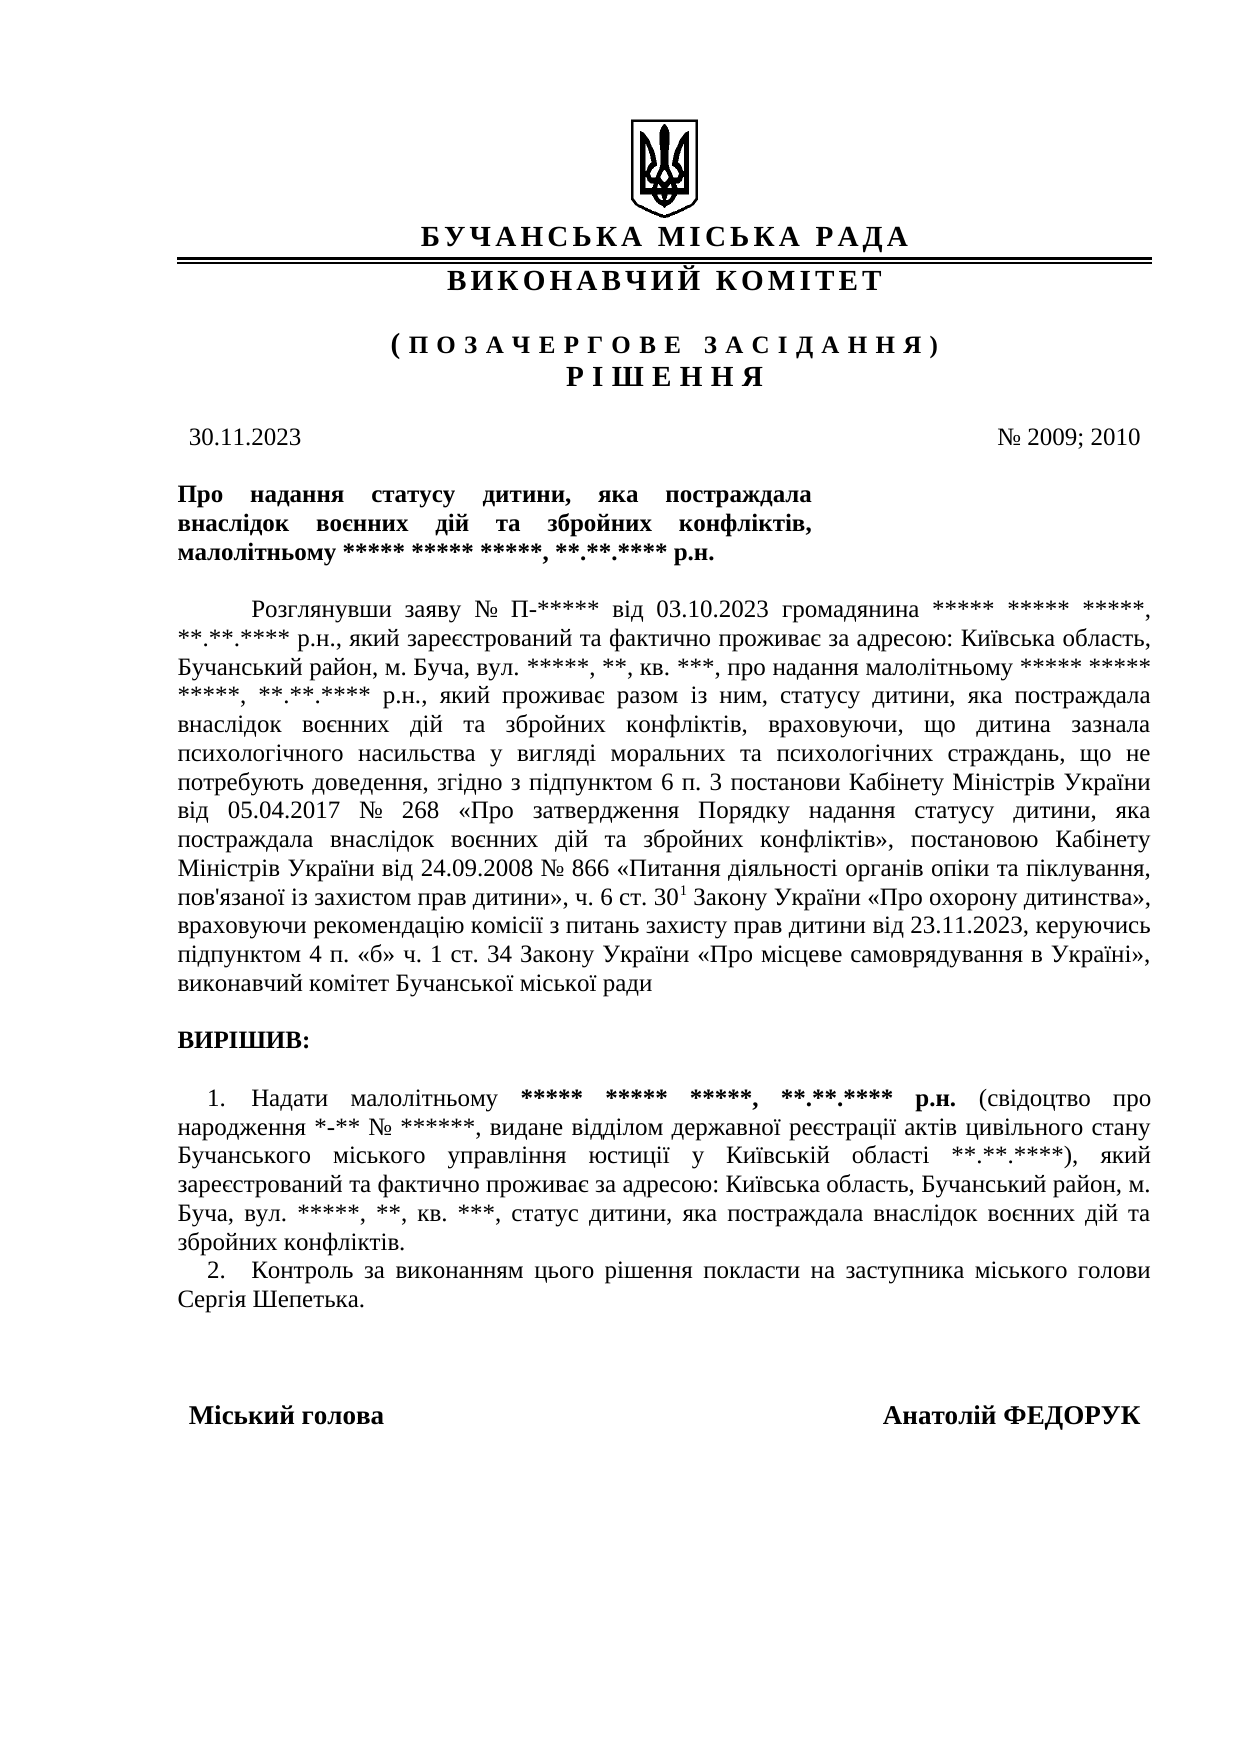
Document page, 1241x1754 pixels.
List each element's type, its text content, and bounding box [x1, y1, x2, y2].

picture [629, 118, 700, 219]
list Контроль за виконанням цього рішення покласти на заступника міського голови Сергія Шепетька. [177, 1255, 1152, 1313]
table_header 30.11.2023 [177, 422, 666, 450]
text ВИРІШИВ: [177, 1025, 1152, 1054]
text Розглянувши заяву № П-***** від 03.10.2023 громадянина ***** ***** *****, **.**.**** р.н., який зареєстрований та фактично проживає за адресою: Київська область, Бучанський район, м. Буча, вул. *****, **, кв. ***, про надання малолітньому ***** ***** *****, **.**.**** р.н., який проживає разом із ним, статусу дитини, яка постраждала внаслідок воєнних дій та збройних конфліктів, враховуючи, що дитина зазнала психологічного насильства у вигляді моральних та психологічних страждань, що не потребують доведення, згідно з підпунктом 6 п. 3 постанови Кабінету Міністрів України від 05.04.2017 № 268 «Про затвердження Порядку надання статусу дитини, яка постраждала внаслідок воєнних дій та збройних конфліктів», постановою Кабінету Міністрів України від 24.09.2008 № 866 «Питання діяльності органів опіки та піклування, пов'язаної із захистом прав дитини», ч. 6 ст. 301 Закону України «Про охорону дитинства», враховуючи рекомендацію комісії з питань захисту прав дитини від 23.11.2023, керуючись підпунктом 4 п. «б» ч. 1 ст. 34 Закону України «Про місцеве самоврядування в Україні», виконавчий комітет Бучанської міської ради [177, 594, 1152, 997]
text Про надання статусу дитини, яка постраждала внаслідок воєнних дій та збройних конфліктів, малолітньому ***** ***** *****, **.**.**** р.н. [177, 479, 812, 565]
text БУЧАНСЬКА МІСЬКА РАДА [177, 219, 1152, 252]
table_header Міський голова [177, 1399, 663, 1430]
list Надати малолітньому ***** ***** *****, **.**.**** р.н. (свідоцтво про народження *-** № ******, видане відділом державної реєстрації актів цивільного стану Бучанського міського управління юстиції у Київській області **.**.****), який зареєстрований та фактично проживає за адресою: Київська область, Бучанський район, м. Буча, вул. *****, **, кв. ***, статус дитини, яка постраждала внаслідок воєнних дій та збройних конфліктів. [177, 1083, 1152, 1255]
table_header Анатолій ФЕДОРУК [663, 1399, 1152, 1430]
table_header № 2009; 2010 [666, 422, 1152, 450]
text (ПОЗАЧЕРГОВЕ ЗАСІДАННЯ) [177, 326, 1152, 359]
text РІШЕННЯ [177, 359, 1152, 393]
table_header ВИКОНАВЧИЙ КОМІТЕТ [177, 264, 1152, 326]
